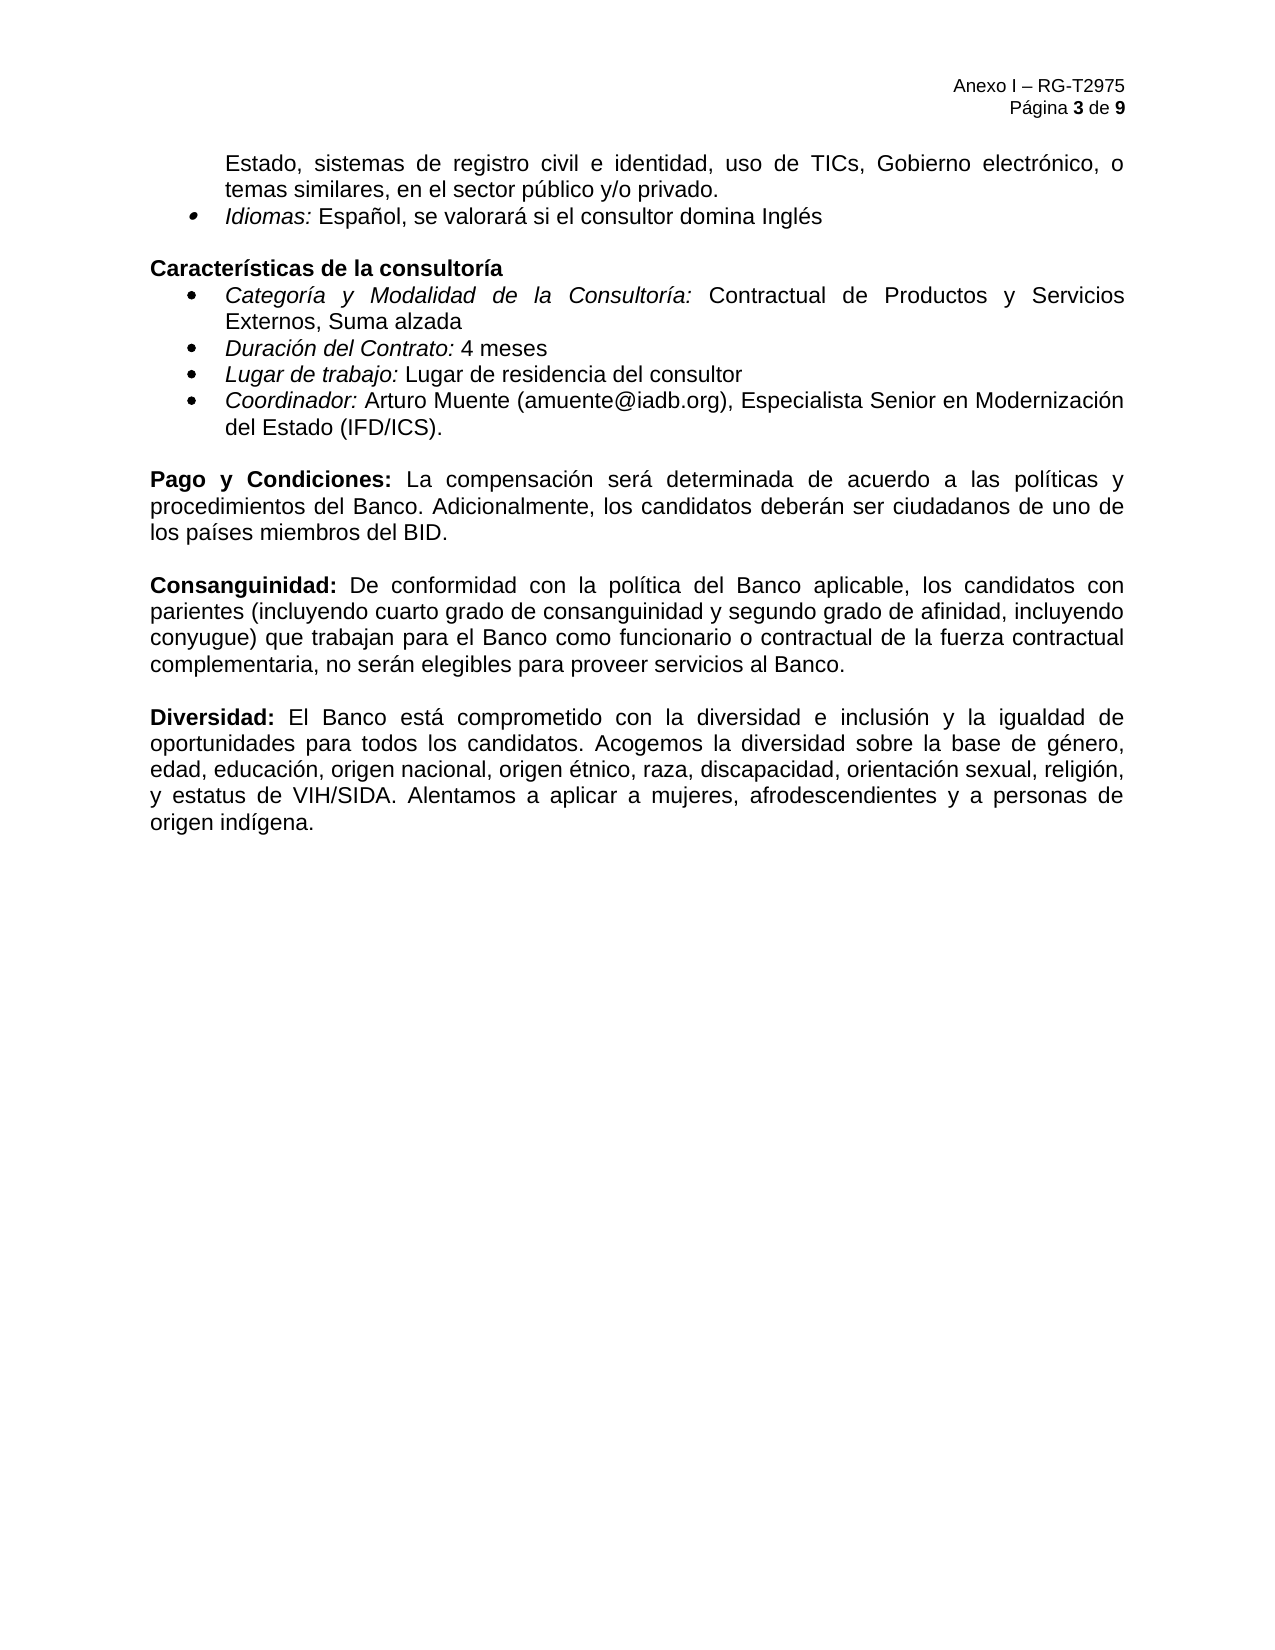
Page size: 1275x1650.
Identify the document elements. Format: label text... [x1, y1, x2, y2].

list Coordinador: Arturo Muente (amuente@iadb.org), Especialista Senior en Modernización del Estado (IFD/ICS). [187, 387, 1125, 440]
list Lugar de trabajo: Lugar de residencia del consultor [187, 361, 1125, 387]
list Duración del Contrato: 4 meses [187, 334, 1125, 361]
text Diversidad: El Banco está comprometido con la diversidad e inclusión y la igualdad de oportunidades para todos los candidatos. Acogemos la diversidad sobre la base de género, edad, educación, origen nacional, origen étnico, raza, discapacidad, orientación sexual, religión, y estatus de VIH/SIDA. Alentamos a aplicar a mujeres, afrodescendientes y a personas de origen indígena. [150, 703, 1125, 835]
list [187, 150, 1125, 203]
text Consanguinidad: De conformidad con la política del Banco aplicable, los candidatos con parientes (incluyendo cuarto grado de consanguinidad y segundo grado de afinidad, incluyendo conyugue) que trabajan para el Banco como funcionario o contractual de la fuerza contractual complementaria, no serán elegibles para proveer servicios al Banco. [150, 572, 1125, 677]
text Características de la consultoría [150, 255, 1125, 282]
text Pago y Condiciones: La compensación será determinada de acuerdo a las políticas y procedimientos del Banco. Adicionalmente, los candidatos deberán ser ciudadanos de uno de los países miembros del BID. [150, 466, 1125, 545]
list Idiomas: Español, se valorará si el consultor domina Inglés [187, 203, 1125, 229]
list Categoría y Modalidad de la Consultoría: Contractual de Productos y Servicios Externos, Suma alzada [187, 282, 1125, 334]
